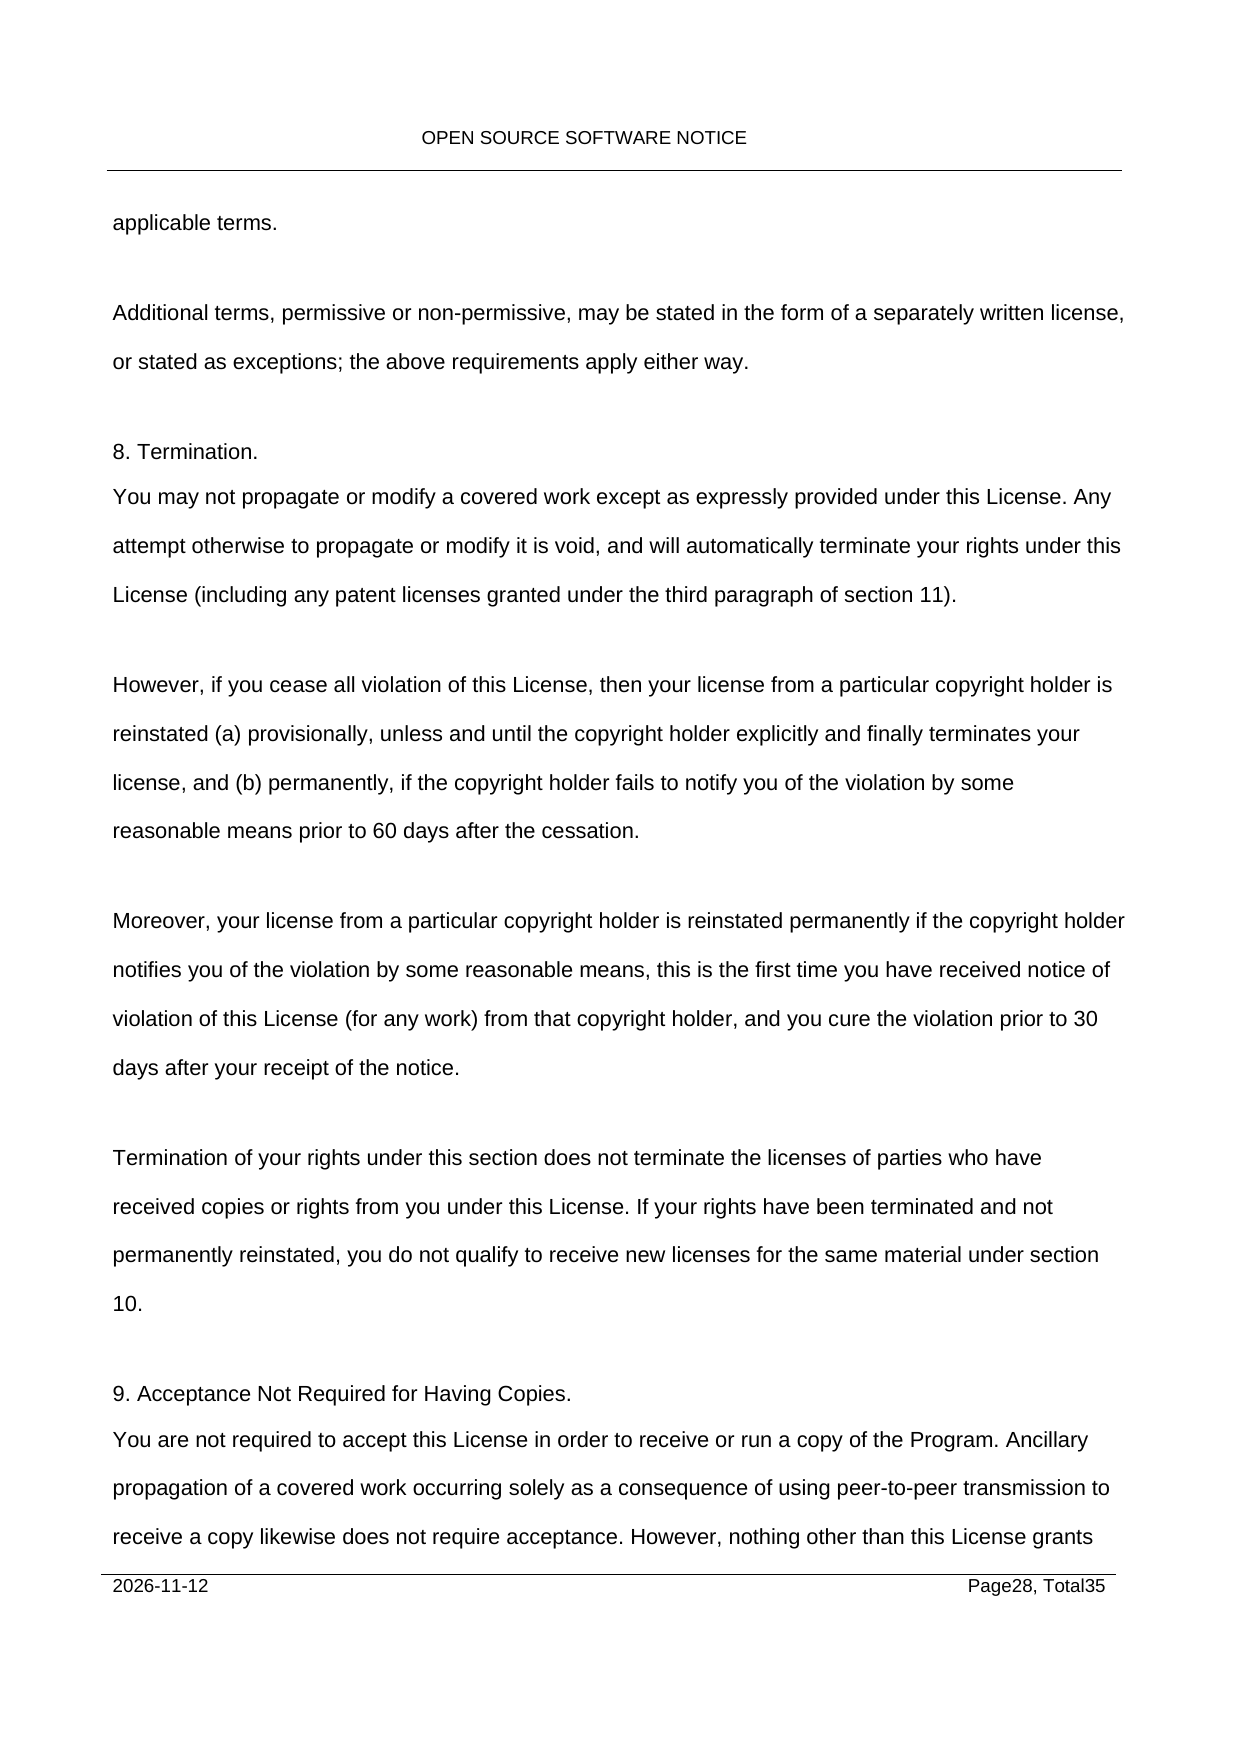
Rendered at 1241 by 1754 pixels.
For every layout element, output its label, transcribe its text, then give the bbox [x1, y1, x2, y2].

text However, if you cease all violation of this License, then your license from a particular copyright holder is reinstated (a) provisionally, unless and until the copyright holder explicitly and finally terminates your license, and (b) permanently, if the copyright holder fails to notify you of the violation by some reasonable means prior to 60 days after the cessation. [112, 668, 1128, 847]
text 9. Acceptance Not Required for Having Copies. [112, 1378, 1128, 1410]
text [112, 1423, 1128, 1553]
text 8. Termination. [112, 436, 1128, 468]
text Additional terms, permissive or non-permissive, may be stated in the form of a separately written license, or stated as exceptions; the above requirements apply either way. [112, 297, 1128, 378]
text You may not propagate or modify a covered work except as expressly provided under this License. Any attempt otherwise to propagate or modify it is void, and will automatically terminate your rights under this License (including any patent licenses granted under the third paragraph of section 11). [112, 481, 1128, 611]
text Moreover, your license from a particular copyright holder is reinstated permanently if the copyright holder notifies you of the violation by some reasonable means, this is the first time you have received notice of violation of this License (for any work) from that copyright holder, and you cure the violation prior to 30 days after your receipt of the notice. [112, 905, 1128, 1083]
text Termination of your rights under this section does not terminate the licenses of parties who have received copies or rights from you under this License. If your rights have been terminated and not permanently reinstated, you do not qualify to receive new licenses for the same material under section 10. [112, 1141, 1128, 1320]
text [112, 206, 1128, 239]
